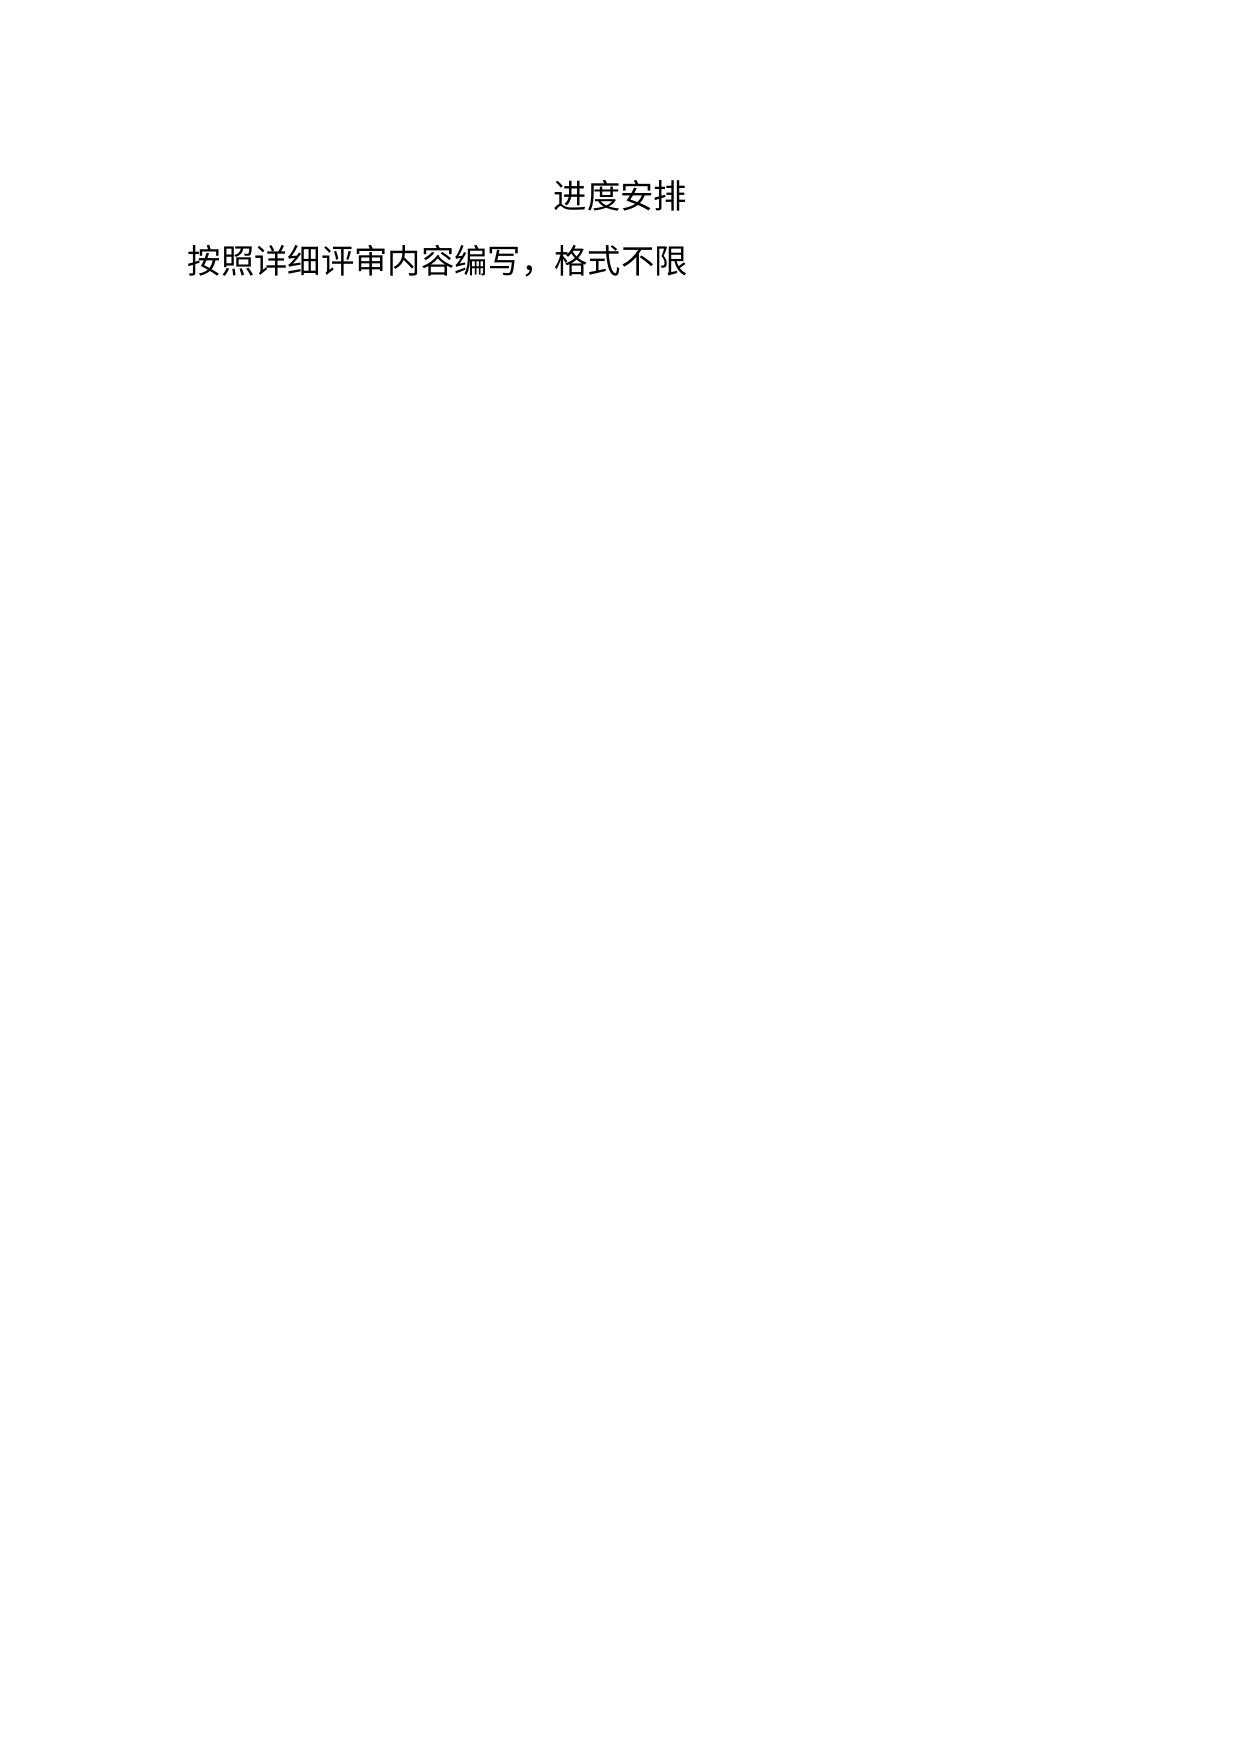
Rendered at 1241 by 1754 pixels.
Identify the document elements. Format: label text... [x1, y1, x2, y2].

text 进度安排 [187, 162, 1053, 227]
text 按照详细评审内容编写，格式不限 [187, 227, 1053, 292]
